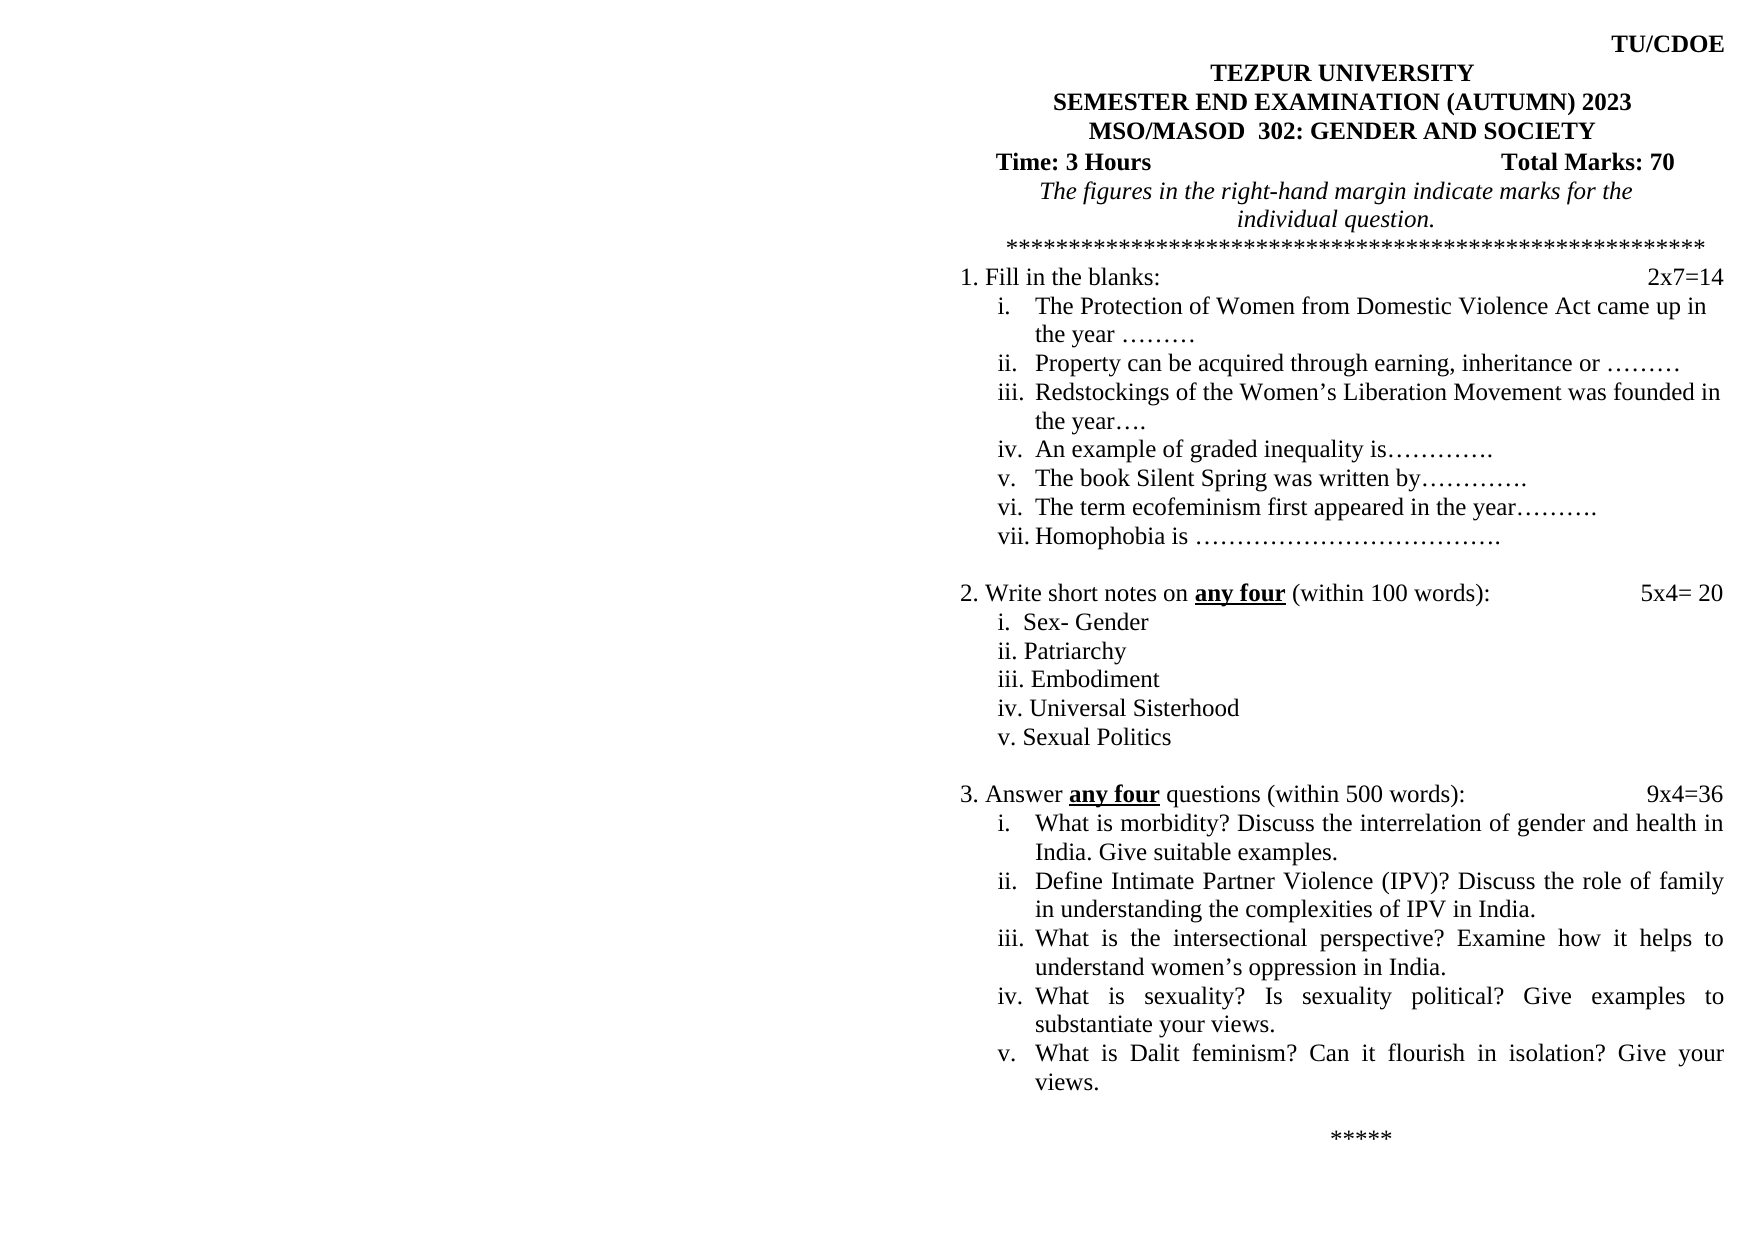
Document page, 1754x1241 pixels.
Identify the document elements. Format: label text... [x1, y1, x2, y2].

text v. Sexual Politics [960, 722, 1725, 751]
list What is sexuality? Is sexuality political? Give examples to substantiate your views. [997, 981, 1725, 1038]
text Time: 3 Hours Total Marks: 70 [989, 147, 1725, 176]
text MSO/MASOD 302: GENDER AND SOCIETY [960, 116, 1725, 144]
text TU/CDOE [960, 29, 1725, 58]
text The figures in the right-hand margin indicate marks for the individual question. [989, 176, 1682, 233]
list Property can be acquired through earning, inheritance or ……… [997, 348, 1725, 377]
list The book Silent Spring was written by…………. [997, 463, 1725, 492]
list The term ecofeminism first appeared in the year………. [997, 492, 1725, 521]
text SEMESTER END EXAMINATION (AUTUMN) 2023 [960, 87, 1725, 116]
text i. Sex- Gender [960, 607, 1725, 636]
text ii. Patriarchy [960, 636, 1725, 664]
text ******************************************************** [989, 233, 1719, 262]
list Homophobia is ………………………………. [997, 521, 1725, 549]
text 1. Fill in the blanks: 2x7=14 [960, 262, 1725, 291]
list What is Dalit feminism? Can it flourish in isolation? Give your views. [997, 1038, 1725, 1096]
list What is morbidity? Discuss the interrelation of gender and health in India. Give suitable examples. [997, 808, 1725, 866]
list Redstockings of the Women’s Liberation Movement was founded in the year…. [997, 377, 1725, 434]
text TEZPUR UNIVERSITY [960, 58, 1725, 87]
text 2. Write short notes on any four (within 100 words): 5x4= 20 [960, 578, 1725, 607]
list An example of graded inequality is…………. [997, 434, 1725, 463]
list Answer any four questions (within 500 words): 9x4=36 [960, 779, 1725, 808]
list The Protection of Women from Domestic Violence Act came up in the year ……… [997, 291, 1725, 348]
list iii. Embodiment [997, 664, 1725, 693]
list Define Intimate Partner Violence (IPV)? Discuss the role of family in understanding the complexities of IPV in India. [997, 866, 1725, 923]
list What is the intersectional perspective? Examine how it helps to understand women’s oppression in India. [997, 923, 1725, 981]
text ***** [997, 1124, 1725, 1153]
text iv. Universal Sisterhood [960, 693, 1725, 722]
